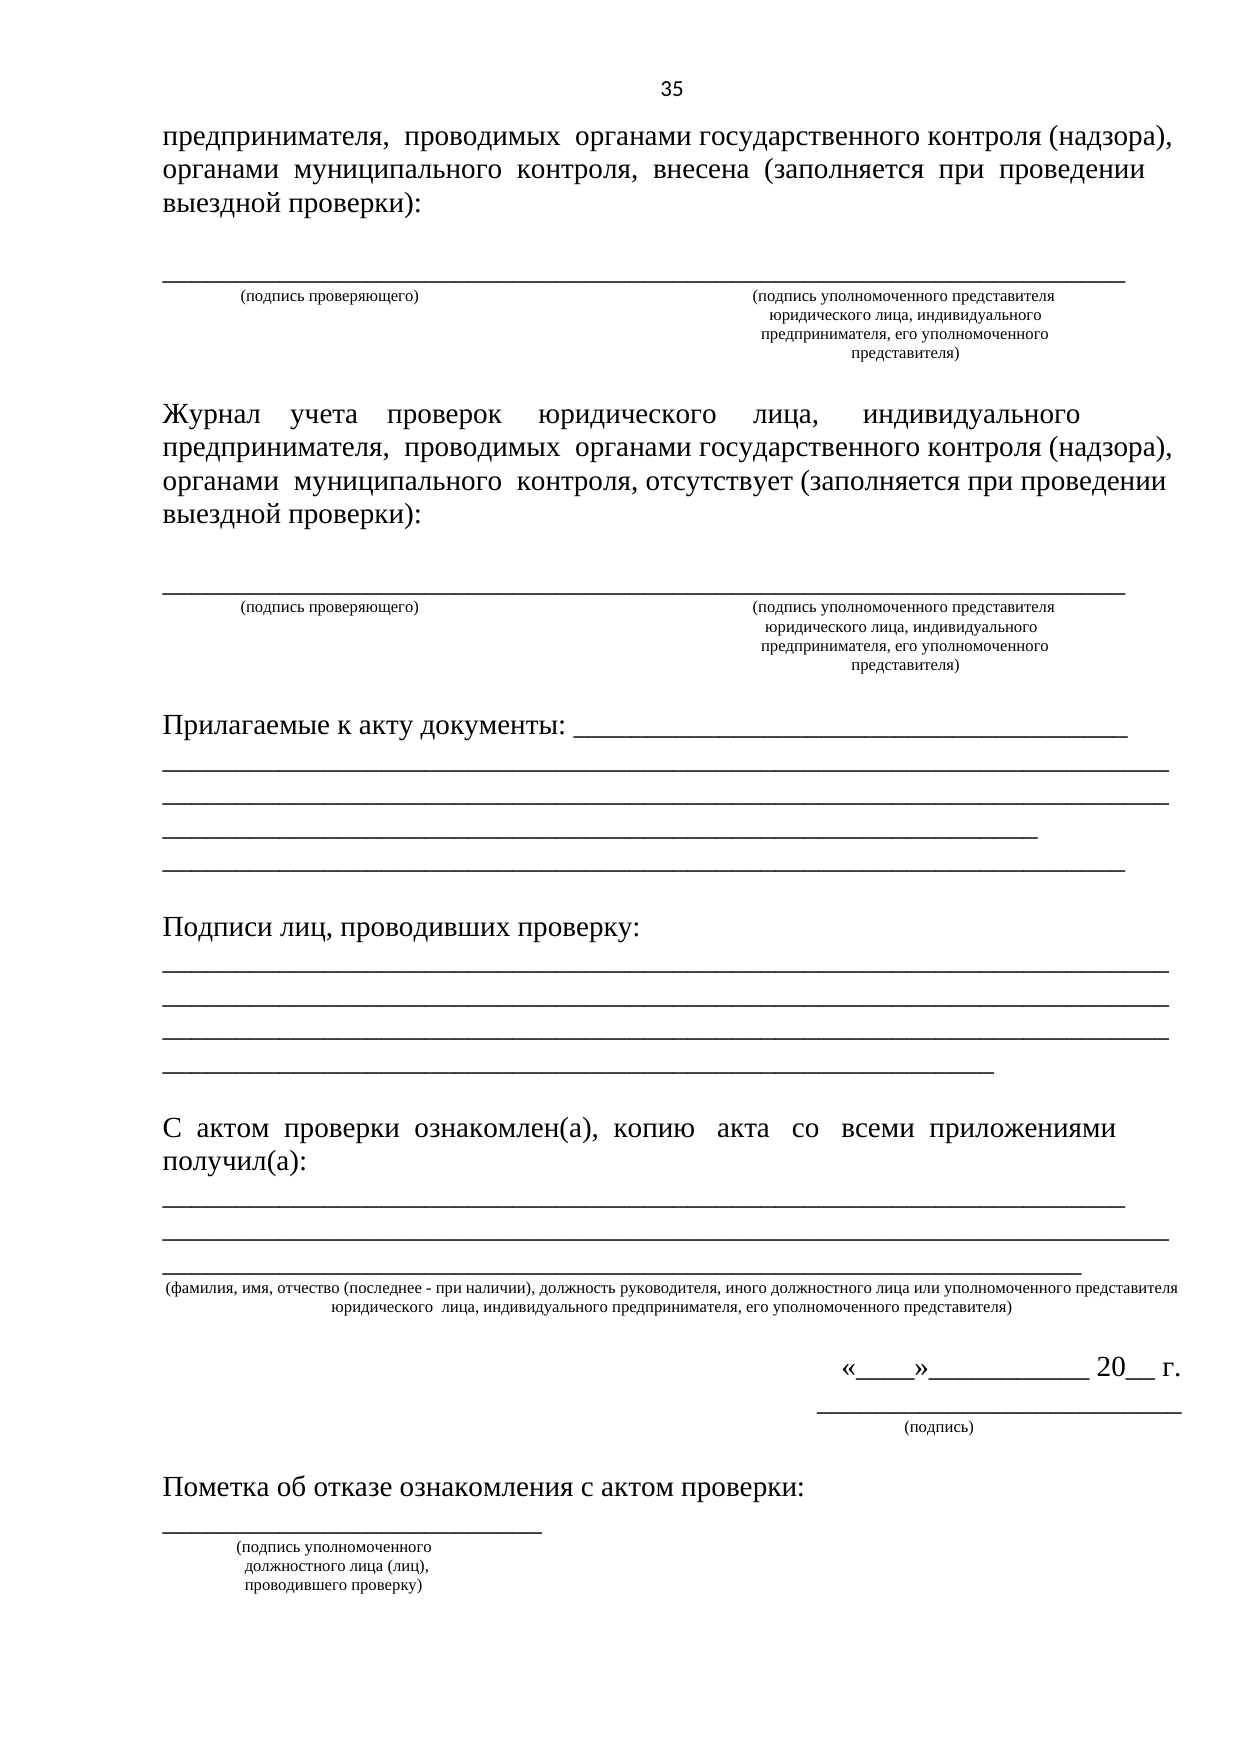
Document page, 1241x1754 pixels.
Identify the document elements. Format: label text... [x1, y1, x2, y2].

text ________________________________________________________________________________________________________________________________________________________________________________________________________________________________________________________________________ [162, 942, 1181, 1076]
text получил(а): __________________________________________________________________ [162, 1143, 1181, 1211]
text _________________________ [162, 1383, 1181, 1417]
text (подпись проверяющего) (подпись уполномоченного представителя [162, 597, 1181, 616]
text предпринимателя, проводимых органами государственного контроля (надзора), органами муниципального контроля, отсутствует (заполняется при проведении выездной проверки): [162, 429, 1181, 530]
text С актом проверки ознакомлен(а), копию акта со всеми приложениями [162, 1110, 1181, 1143]
text проводившего проверку) [162, 1575, 1181, 1594]
text Прилагаемые к акту документы: ______________________________________ [162, 707, 1181, 741]
text (подпись проверяющего) (подпись уполномоченного представителя [162, 286, 1181, 305]
text __________________________________________________________________ [162, 252, 1181, 286]
text (фамилия, имя, отчество (последнее - при наличии), должность руководителя, иного должностного лица или уполномоченного представителя юридического лица, индивидуального предпринимателя, его уполномоченного представителя) [162, 1278, 1181, 1316]
text предпринимателя, его уполномоченного [162, 324, 1181, 343]
text ____________________________________________________________________________________________________________________________________ [162, 1211, 1181, 1278]
text ______________________________________________________________________________________________________________________________________________________________________________________________________ [162, 741, 1181, 842]
text предпринимателя, проводимых органами государственного контроля (надзора), органами муниципального контроля, внесена (заполняется при проведении выездной проверки): [162, 118, 1181, 219]
text (подпись уполномоченного [162, 1536, 1181, 1556]
text «____»___________ 20__ г. [162, 1349, 1181, 1383]
text должностного лица (лиц), [162, 1556, 1181, 1575]
text Журнал учета проверок юридического лица, индивидуального [162, 396, 1181, 429]
text представителя) [162, 343, 1181, 362]
text __________________________________________________________________ [162, 842, 1181, 875]
text Пометка об отказе ознакомления с актом проверки: __________________________ [162, 1469, 1181, 1536]
text представителя) [162, 655, 1181, 674]
text Подписи лиц, проводивших проверку: [162, 909, 1181, 942]
text юридического лица, индивидуального [162, 616, 1181, 636]
text (подпись) [162, 1417, 1181, 1436]
text __________________________________________________________________ [162, 564, 1181, 597]
text юридического лица, индивидуального [162, 305, 1181, 324]
text предпринимателя, его уполномоченного [162, 636, 1181, 655]
